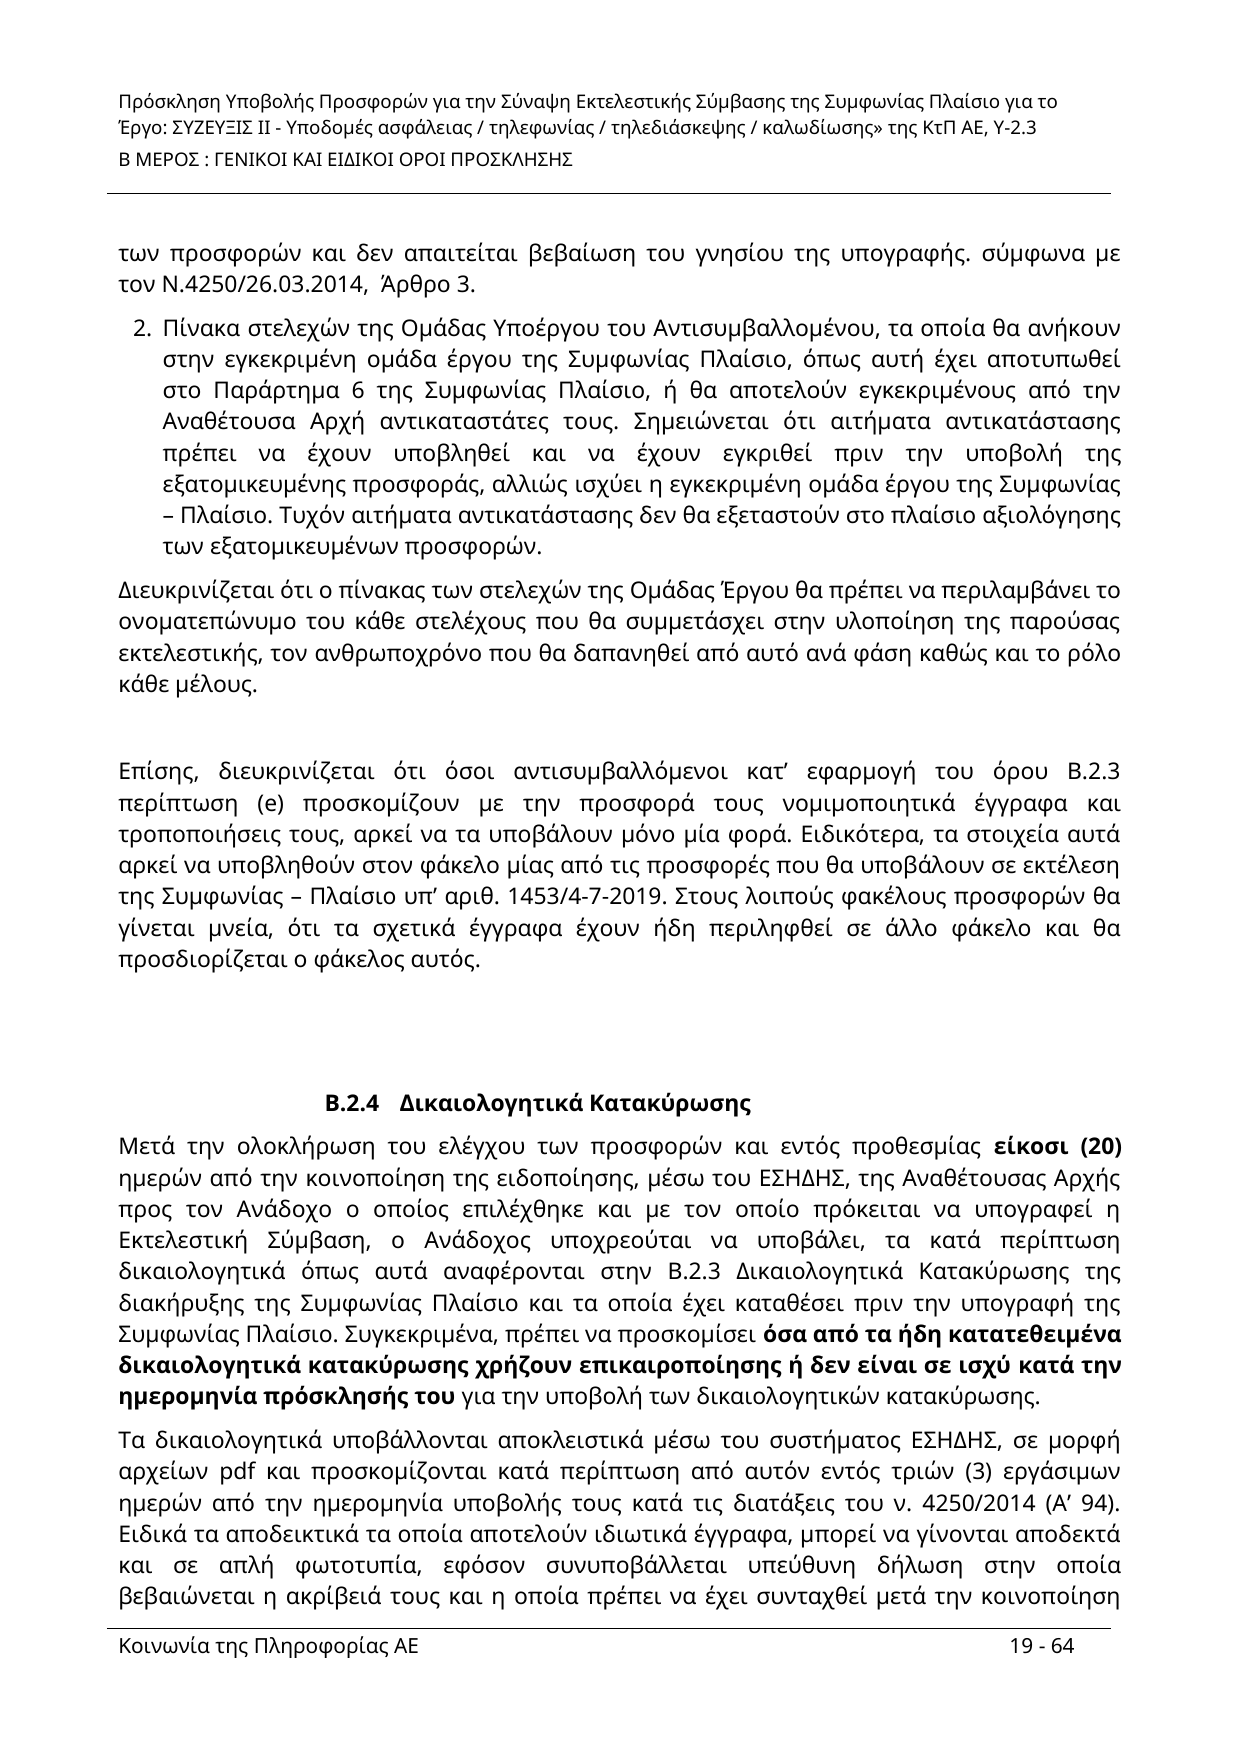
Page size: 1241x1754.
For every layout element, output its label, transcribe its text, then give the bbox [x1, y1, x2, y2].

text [118, 1424, 1122, 1611]
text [118, 236, 1122, 299]
text Επίσης, διευκρινίζεται ότι όσοι αντισυμβαλλόμενοι κατ’ εφαρμογή του όρου Β.2.3 περίπτωση (e) προσκομίζουν με την προσφορά τους νομιμοποιητικά έγγραφα και τροποποιήσεις τους, αρκεί να τα υποβάλουν μόνο μία φορά. Ειδικότερα, τα στοιχεία αυτά αρκεί να υποβληθούν στον φάκελο μίας από τις προσφορές που θα υποβάλουν σε εκτέλεση της Συμφωνίας – Πλαίσιο υπ’ αριθ. 1453/4-7-2019. Στους λοιπούς φακέλους προσφορών θα γίνεται μνεία, ότι τα σχετικά έγγραφα έχουν ήδη περιληφθεί σε άλλο φάκελο και θα προσδιορίζεται ο φάκελος αυτός. [118, 755, 1122, 974]
text Διευκρινίζεται ότι ο πίνακας των στελεχών της Ομάδας Έργου θα πρέπει να περιλαμβάνει το ονοματεπώνυμο του κάθε στελέχους που θα συμμετάσχει στην υλοποίηση της παρούσας εκτελεστικής, τον ανθρωποχρόνο που θα δαπανηθεί από αυτό ανά φάση καθώς και το ρόλο κάθε μέλους. [118, 574, 1122, 699]
subtitle Δικαιολογητικά Κατακύρωσης [324, 1086, 1122, 1118]
list Πίνακα στελεχών της Ομάδας Υποέργου του Αντισυμβαλλομένου, τα οποία θα ανήκουν στην εγκεκριμένη ομάδα έργου της Συμφωνίας Πλαίσιο, όπως αυτή έχει αποτυπωθεί στο Παράρτημα 6 της Συμφωνίας Πλαίσιο, ή θα αποτελούν εγκεκριμένους από την Αναθέτουσα Αρχή αντικαταστάτες τους. Σημειώνεται ότι αιτήματα αντικατάστασης πρέπει να έχουν υποβληθεί και να έχουν εγκριθεί πριν την υποβολή της εξατομικευμένης προσφοράς, αλλιώς ισχύει η εγκεκριμένη ομάδα έργου της Συμφωνίας – Πλαίσιο. Τυχόν αιτήματα αντικατάστασης δεν θα εξεταστούν στο πλαίσιο αξιολόγησης των εξατομικευμένων προσφορών. [133, 311, 1122, 561]
text Μετά την ολοκλήρωση του ελέγχου των προσφορών και εντός προθεσμίας είκοσι (20) ημερών από την κοινοποίηση της ειδοποίησης, μέσω του ΕΣΗΔΗΣ, της Αναθέτουσας Αρχής προς τον Ανάδοχο ο οποίος επιλέχθηκε και με τον οποίο πρόκειται να υπογραφεί η Εκτελεστική Σύμβαση, ο Ανάδοχος υποχρεούται να υποβάλει, τα κατά περίπτωση δικαιολογητικά όπως αυτά αναφέρονται στην Β.2.3 Δικαιολογητικά Κατακύρωσης της διακήρυξης της Συμφωνίας Πλαίσιο και τα οποία έχει καταθέσει πριν την υπογραφή της Συμφωνίας Πλαίσιο. Συγκεκριμένα, πρέπει να προσκομίσει όσα από τα ήδη κατατεθειμένα δικαιολογητικά κατακύρωσης χρήζουν επικαιροποίησης ή δεν είναι σε ισχύ κατά την ημερομηνία πρόσκλησής του για την υποβολή των δικαιολογητικών κατακύρωσης. [118, 1130, 1122, 1411]
